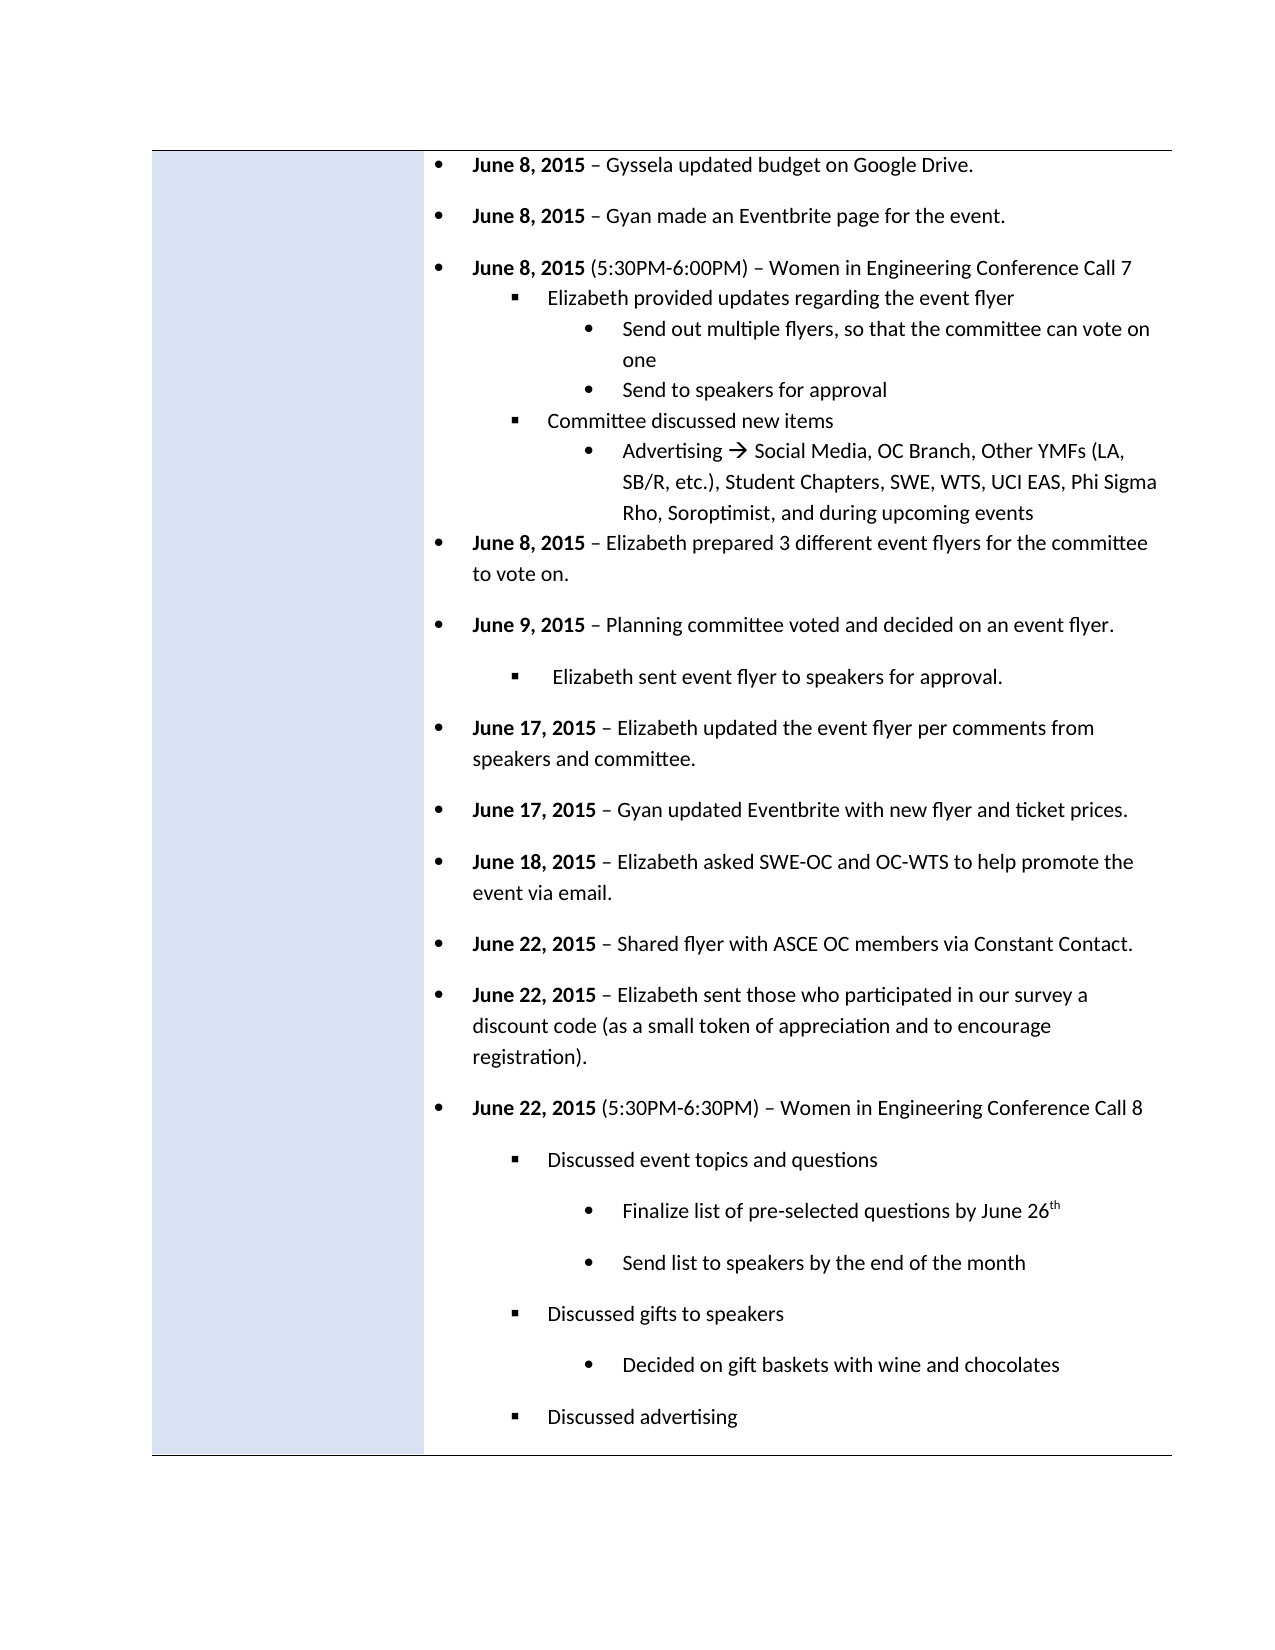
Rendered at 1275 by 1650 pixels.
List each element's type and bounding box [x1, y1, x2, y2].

table_cell [424, 151, 1172, 1454]
table_cell [152, 151, 424, 1454]
